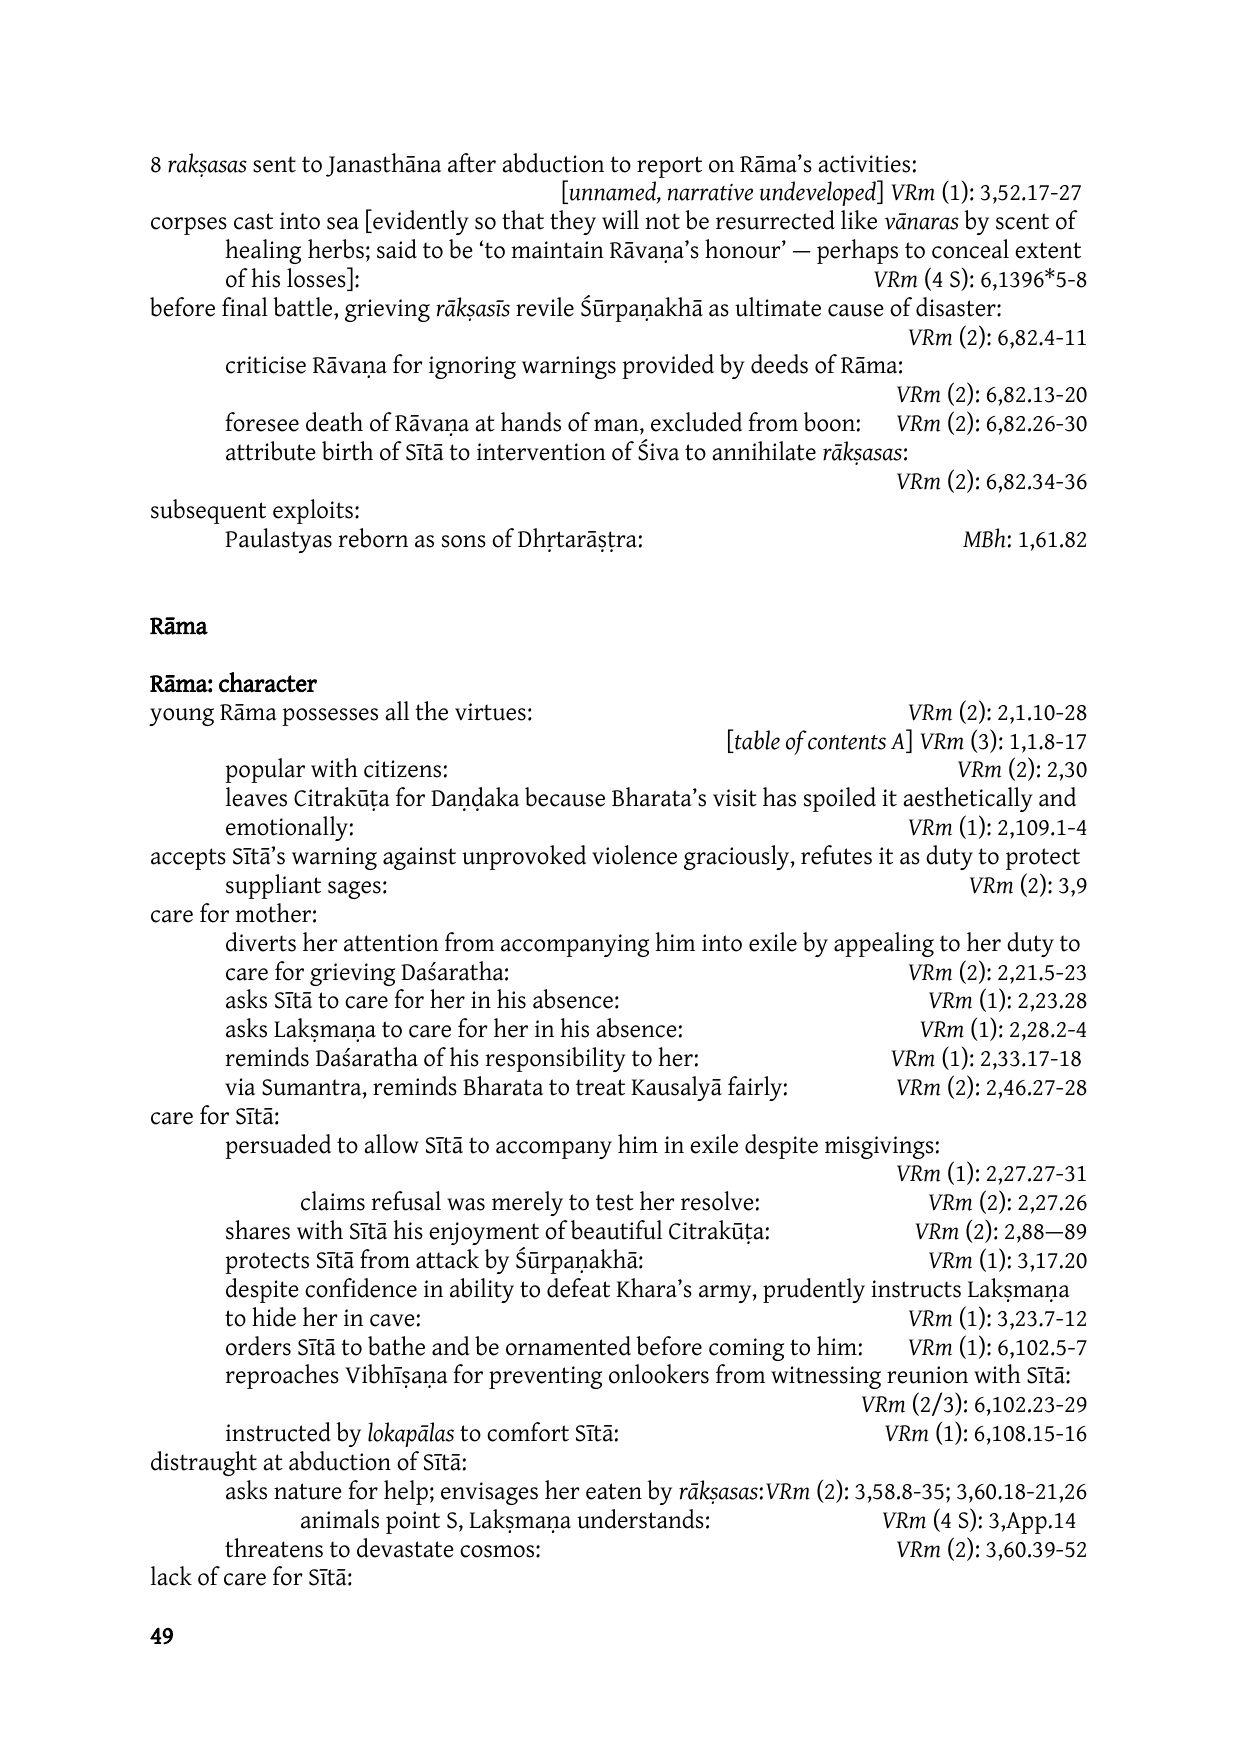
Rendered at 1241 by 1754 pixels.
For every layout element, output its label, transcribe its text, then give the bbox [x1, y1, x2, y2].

text subsequent exploits: [150, 496, 1090, 525]
text shares with Sītā his enjoyment of beautiful Citrakūṭa: VRm (2): 2,88—89 [150, 1218, 1090, 1246]
text asks Sītā to care for her in his absence: VRm (1): 2,23.28 [150, 987, 1090, 1016]
text care for Sītā: [150, 1102, 1090, 1131]
text [table of contents A] VRm (3): 1,1.8-17 [150, 727, 1090, 756]
text accepts Sītā’s warning against unprovoked violence graciously, refutes it as duty to protect suppliant sages: VRm (2): 3,9 [150, 842, 1090, 900]
text protects Sītā from attack by Śūrpaṇakhā: VRm (1): 3,17.20 [150, 1246, 1090, 1275]
text diverts her attention from accompanying him into exile by appealing to her duty to care for grieving Daśaratha: VRm (2): 2,21.5-23 [150, 929, 1090, 987]
text persuaded to allow Sītā to accompany him in exile despite misgivings: VRm (1): 2,27.27-31 [150, 1131, 1090, 1189]
text animals point S, Lakṣmaṇa understands: VRm (4 S): 3,App.14 [150, 1506, 1090, 1535]
text threatens to devastate cosmos: VRm (2): 3,60.39-52 [150, 1535, 1090, 1564]
text 8 rakṣasas sent to Janasthāna after abduction to report on Rāma’s activities: [unnamed, narrative undeveloped] VRm (1): 3,52.17-27 [150, 150, 1090, 208]
text instructed by lokapālas to comfort Sītā: VRm (1): 6,108.15-16 [150, 1419, 1090, 1448]
text Paulastyas reborn as sons of Dhṛtarāṣṭra: MBh: 1,61.82 [150, 525, 1090, 554]
text young Rāma possesses all the virtues: VRm (2): 2,1.10-28 [150, 698, 1090, 727]
subtitle Rāma [150, 612, 1090, 641]
text leaves Citrakūṭa for Daṇḍaka because Bharata’s visit has spoiled it aesthetically and emotionally: VRm (1): 2,109.1-4 [150, 785, 1090, 842]
text popular with citizens: VRm (2): 2,30 [150, 756, 1090, 785]
text criticise Rāvaṇa for ignoring warnings provided by deeds of Rāma: VRm (2): 6,82.13-20 [150, 352, 1090, 410]
text reproaches Vibhīṣaṇa for preventing onlookers from witnessing reunion with Sītā: VRm (2/3): 6,102.23-29 [150, 1362, 1090, 1419]
subtitle Rāma: character [150, 669, 1090, 698]
text reminds Daśaratha of his responsibility to her: VRm (1): 2,33.17-18 via Sumantra, reminds Bharata to treat Kausalyā fairly: VRm (2): 2,46.27-28 [150, 1044, 1090, 1102]
text corpses cast into sea [evidently so that they will not be resurrected like vānaras by scent of healing herbs; said to be ‘to maintain Rāvaṇa’s honour’ — perhaps to conceal extent of his losses]: VRm (4 S): 6,1396*5-8 [150, 208, 1090, 294]
text orders Sītā to bathe and be ornamented before coming to him: VRm (1): 6,102.5-7 [150, 1333, 1090, 1362]
text lack of care for Sītā: [150, 1564, 1090, 1593]
text distraught at abduction of Sītā: [150, 1448, 1090, 1477]
text despite confidence in ability to defeat Khara’s army, prudently instructs Lakṣmaṇa to hide her in cave: VRm (1): 3,23.7-12 [150, 1275, 1090, 1333]
text asks nature for help; envisages her eaten by rākṣasas: VRm (2): 3,58.8-35; 3,60.18-21,26 [150, 1477, 1090, 1506]
text care for mother: [150, 900, 1090, 929]
text claims refusal was merely to test her resolve: VRm (2): 2,27.26 [150, 1189, 1090, 1218]
text attribute birth of Sītā to intervention of Śiva to annihilate rākṣasas: VRm (2): 6,82.34-36 [150, 438, 1090, 496]
text foresee death of Rāvaṇa at hands of man, excluded from boon: VRm (2): 6,82.26-30 [150, 410, 1090, 438]
text before final battle, grieving rākṣasīs revile Śūrpaṇakhā as ultimate cause of disaster: VRm (2): 6,82.4-11 [150, 294, 1090, 352]
text asks Lakṣmaṇa to care for her in his absence: VRm (1): 2,28.2-4 [150, 1016, 1090, 1044]
